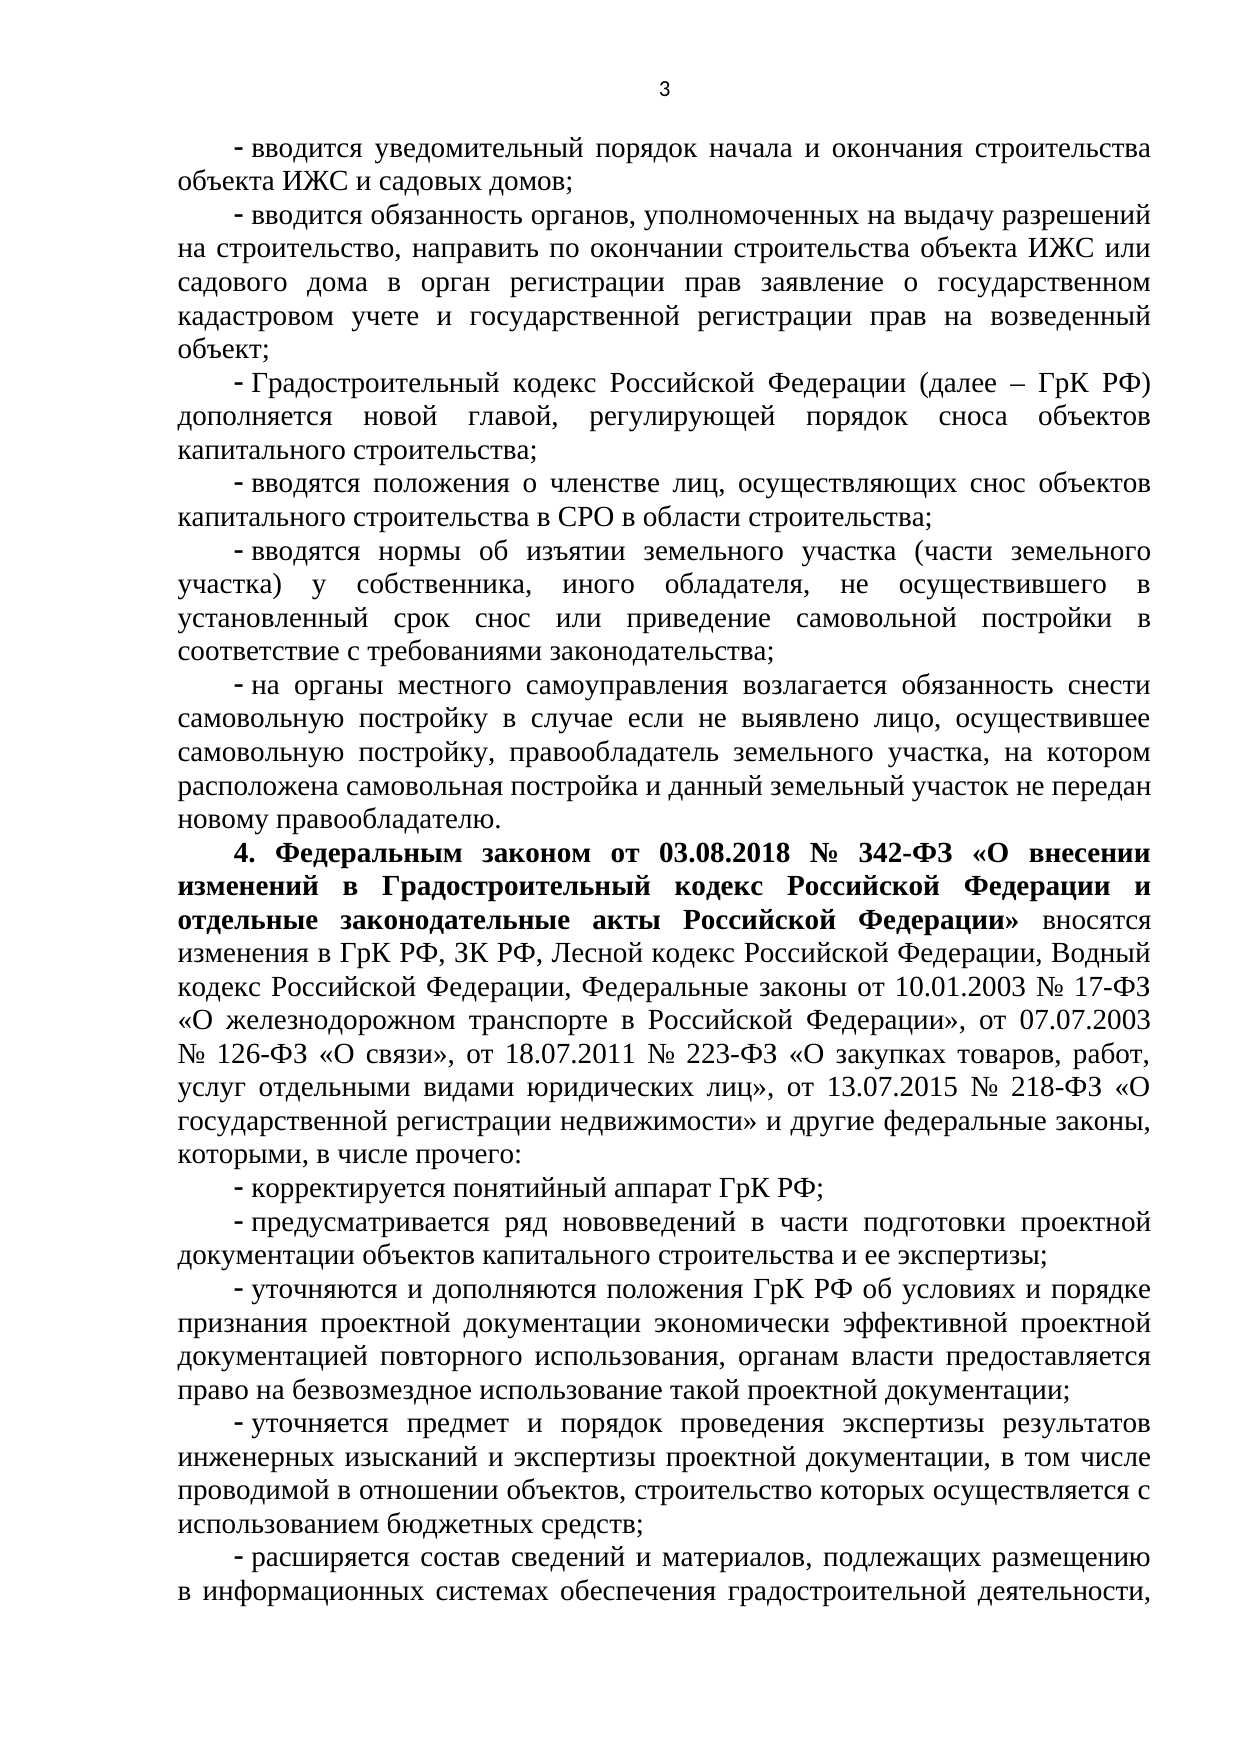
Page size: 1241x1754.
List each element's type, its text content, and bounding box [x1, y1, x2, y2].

list вводятся положения о членстве лиц, осуществляющих снос объектов капитального строительства в СРО в области строительства; [177, 466, 1152, 533]
list корректируется понятийный аппарат ГрК РФ; [177, 1170, 1152, 1204]
list вводится уведомительный порядок начала и окончания строительства объекта ИЖС и садовых домов; [177, 130, 1152, 197]
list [177, 1539, 1152, 1607]
list вводится обязанность органов, уполномоченных на выдачу разрешений на строительство, направить по окончании строительства объекта ИЖС или садового дома в орган регистрации прав заявление о государственном кадастровом учете и государственной регистрации прав на возведенный объект; [177, 197, 1152, 365]
list уточняется предмет и порядок проведения экспертизы результатов инженерных изысканий и экспертизы проектной документации, в том числе проводимой в отношении объектов, строительство которых осуществляется с использованием бюджетных средств; [177, 1405, 1152, 1539]
list вводятся нормы об изъятии земельного участка (части земельного участка) у собственника, иного обладателя, не осуществившего в установленный срок снос или приведение самовольной постройки в соответствие с требованиями законодательства; [177, 533, 1152, 667]
list на органы местного самоуправления возлагается обязанность снести самовольную постройку в случае если не выявлено лицо, осуществившее самовольную постройку, правообладатель земельного участка, на котором расположена самовольная постройка и данный земельный участок не передан новому правообладателю. [177, 667, 1152, 835]
text 4. Федеральным законом от 03.08.2018 № 342-ФЗ «О внесении изменений в Градостроительный кодекс Российской Федерации и отдельные законодательные акты Российской Федерации» вносятся изменения в ГрК РФ, ЗК РФ, Лесной кодекс Российской Федерации, Водный кодекс Российской Федерации, Федеральные законы от 10.01.2003 № 17-ФЗ «О железнодорожном транспорте в Российской Федерации», от 07.07.2003 № 126-ФЗ «О связи», от 18.07.2011 № 223-ФЗ «О закупках товаров, работ, услуг отдельными видами юридических лиц», от 13.07.2015 № 218-ФЗ «О государственной регистрации недвижимости» и другие федеральные законы, которыми, в числе прочего: [177, 835, 1152, 1170]
list уточняются и дополняются положения ГрК РФ об условиях и порядке признания проектной документации экономически эффективной проектной документацией повторного использования, органам власти предоставляется право на безвозмездное использование такой проектной документации; [177, 1271, 1152, 1405]
list Градостроительный кодекс Российской Федерации (далее – ГрК РФ) дополняется новой главой, регулирующей порядок сноса объектов капитального строительства; [177, 365, 1152, 466]
list предусматривается ряд нововведений в части подготовки проектной документации объектов капитального строительства и ее экспертизы; [177, 1204, 1152, 1271]
